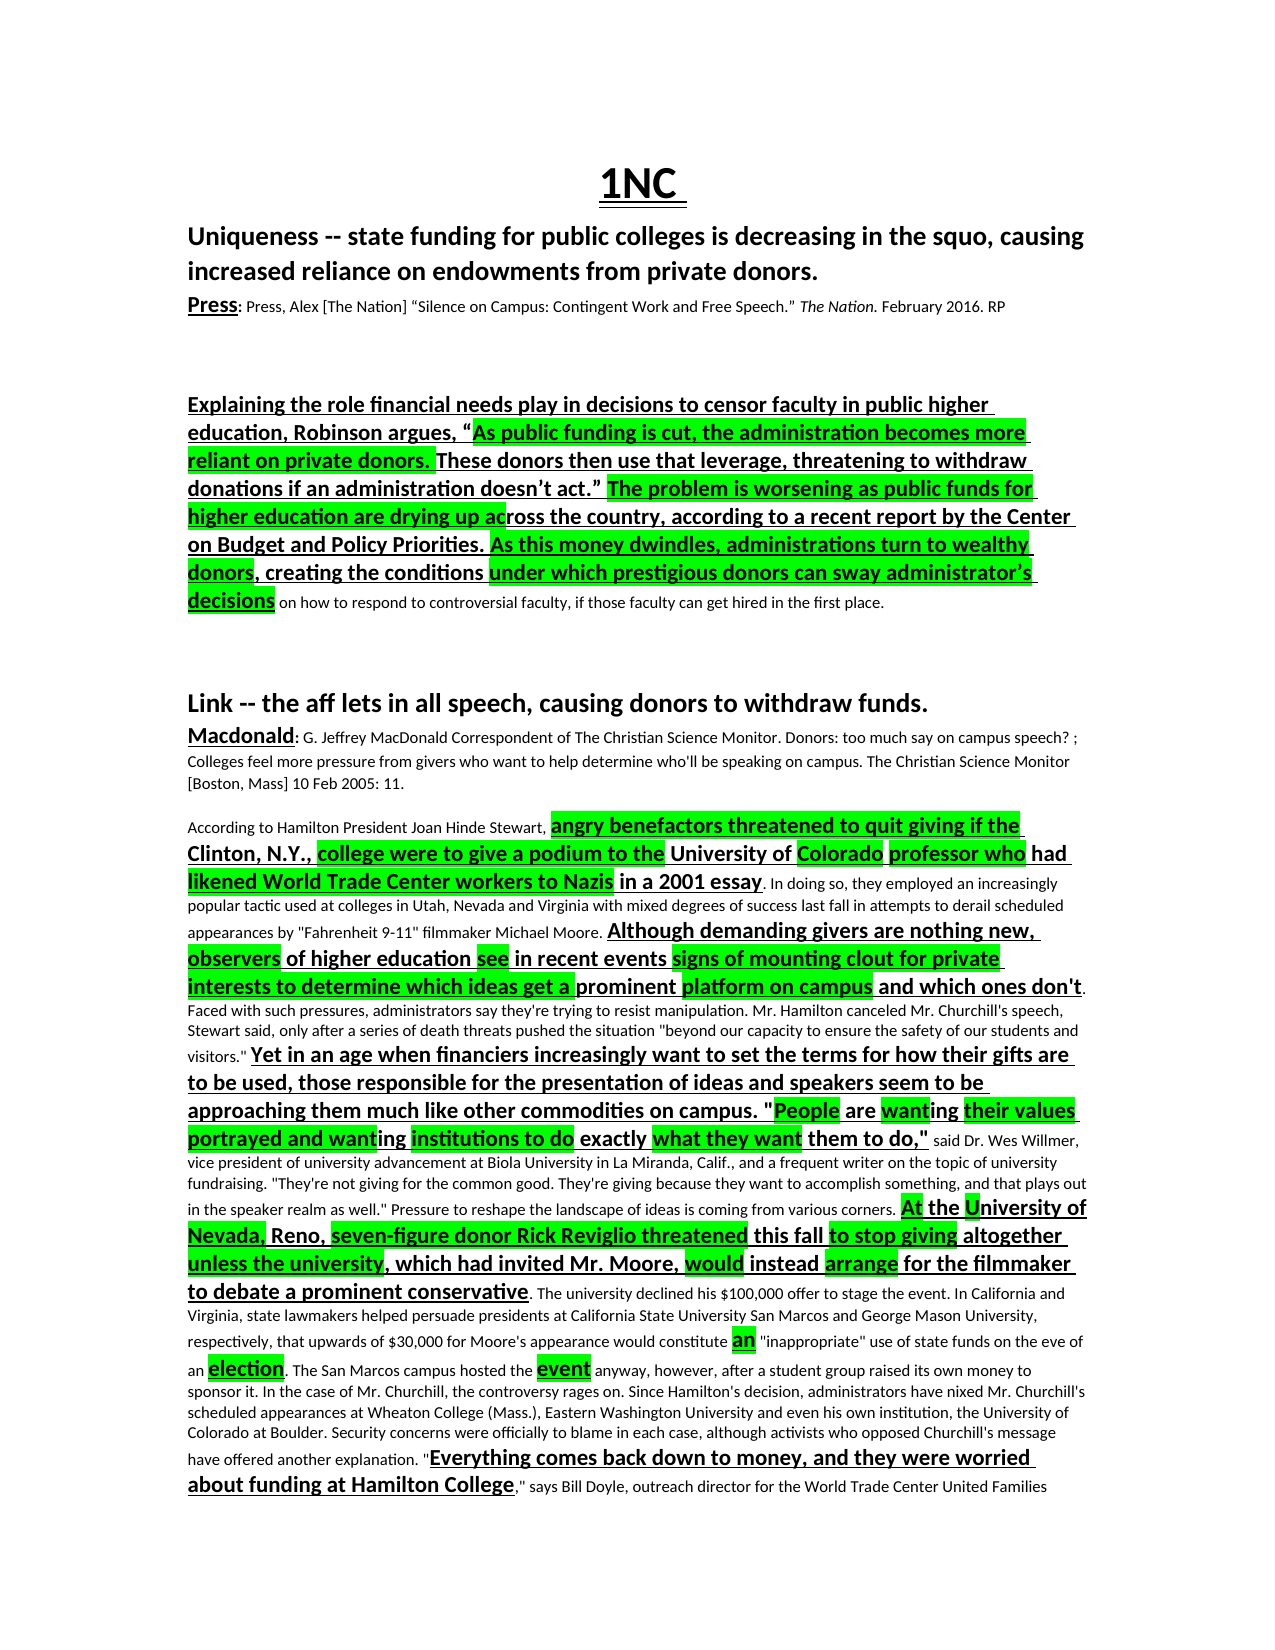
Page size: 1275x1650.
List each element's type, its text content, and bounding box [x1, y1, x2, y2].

subtitle Uniqueness -- state funding for public colleges is decreasing in the squo, causing increased reliance on endowments from private donors. [187, 219, 1087, 287]
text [187, 1219, 1087, 1499]
subtitle 1NC [187, 154, 1087, 210]
text Macdonald: G. Jeffrey MacDonald Correspondent of The Christian Science Monitor. Donors: too much say on campus speech? ; Colleges feel more pressure from givers who want to help determine who'll be speaking on campus. The Christian Science Monitor [Boston, Mass] 10 Feb 2005: 11. [187, 721, 1087, 793]
subtitle Link -- the aff lets in all speech, causing donors to withdraw funds. [187, 686, 1087, 719]
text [187, 811, 1087, 1245]
text Press: Press, Alex [The Nation] “Silence on Campus: Contingent Work and Free Speech.” The Nation. February 2016. RP [187, 290, 1087, 318]
text Explaining the role financial needs play in decisions to censor faculty in public higher education, Robinson argues, “As public funding is cut, the administration becomes more reliant on private donors. These donors then use that leverage, threatening to withdraw donations if an administration doesn’t act.” The problem is worsening as public funds for higher education are drying up across the country, according to a recent report by the Center on Budget and Policy Priorities. As this money dwindles, administrations turn to wealthy donors, creating the conditions under which prestigious donors can sway administrator’s decisions on how to respond to controversial faculty, if those faculty can get hired in the first place. [187, 390, 1087, 614]
